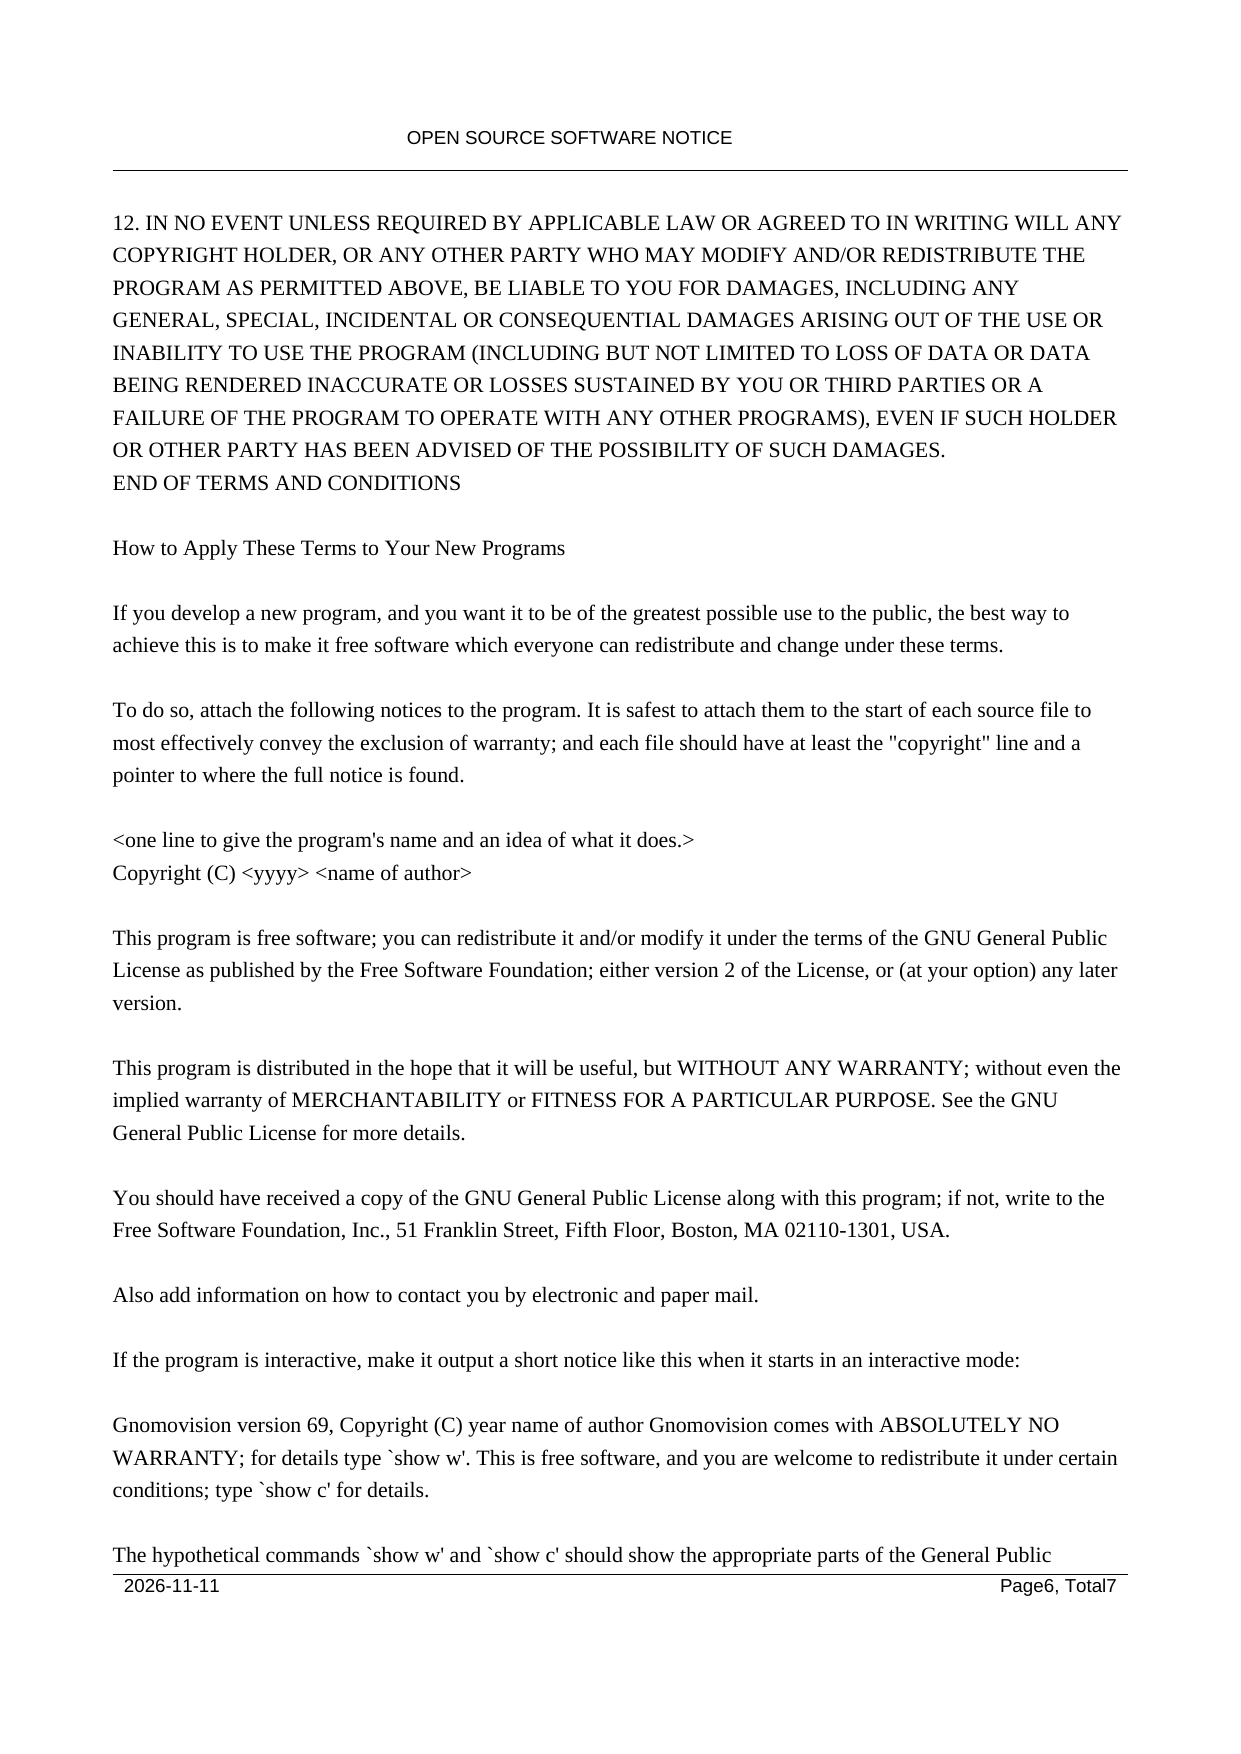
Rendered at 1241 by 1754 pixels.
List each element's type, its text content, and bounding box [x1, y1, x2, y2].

text If you develop a new program, and you want it to be of the greatest possible use to the public, the best way to achieve this is to make it free software which everyone can redistribute and change under these terms. [112, 596, 1128, 661]
text You should have received a copy of the GNU General Public License along with this program; if not, write to the Free Software Foundation, Inc., 51 Franklin Street, Fifth Floor, Boston, MA 02110-1301, USA. [112, 1181, 1128, 1246]
text Gnomovision version 69, Copyright (C) year name of author Gnomovision comes with ABSOLUTELY NO WARRANTY; for details type `show w'. This is free software, and you are welcome to redistribute it under certain conditions; type `show c' for details. [112, 1409, 1128, 1506]
text Copyright (C) <yyyy> <name of author> [112, 856, 1128, 889]
text To do so, attach the following notices to the program. It is safest to attach them to the start of each source file to most effectively convey the exclusion of warranty; and each file should have at least the "copyright" line and a pointer to where the full notice is found. [112, 694, 1128, 791]
text <one line to give the program's name and an idea of what it does.> [112, 824, 1128, 856]
text How to Apply These Terms to Your New Programs [112, 531, 1128, 564]
text This program is free software; you can redistribute it and/or modify it under the terms of the GNU General Public License as published by the Free Software Foundation; either version 2 of the License, or (at your option) any later version. [112, 921, 1128, 1019]
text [112, 1539, 1128, 1571]
text This program is distributed in the hope that it will be useful, but WITHOUT ANY WARRANTY; without even the implied warranty of MERCHANTABILITY or FITNESS FOR A PARTICULAR PURPOSE. See the GNU General Public License for more details. [112, 1051, 1128, 1149]
text If the program is interactive, make it output a short notice like this when it starts in an interactive mode: [112, 1344, 1128, 1376]
text 12. IN NO EVENT UNLESS REQUIRED BY APPLICABLE LAW OR AGREED TO IN WRITING WILL ANY COPYRIGHT HOLDER, OR ANY OTHER PARTY WHO MAY MODIFY AND/OR REDISTRIBUTE THE PROGRAM AS PERMITTED ABOVE, BE LIABLE TO YOU FOR DAMAGES, INCLUDING ANY GENERAL, SPECIAL, INCIDENTAL OR CONSEQUENTIAL DAMAGES ARISING OUT OF THE USE OR INABILITY TO USE THE PROGRAM (INCLUDING BUT NOT LIMITED TO LOSS OF DATA OR DATA BEING RENDERED INACCURATE OR LOSSES SUSTAINED BY YOU OR THIRD PARTIES OR A FAILURE OF THE PROGRAM TO OPERATE WITH ANY OTHER PROGRAMS), EVEN IF SUCH HOLDER OR OTHER PARTY HAS BEEN ADVISED OF THE POSSIBILITY OF SUCH DAMAGES. [112, 206, 1128, 466]
text END OF TERMS AND CONDITIONS [112, 466, 1128, 499]
text Also add information on how to contact you by electronic and paper mail. [112, 1279, 1128, 1311]
